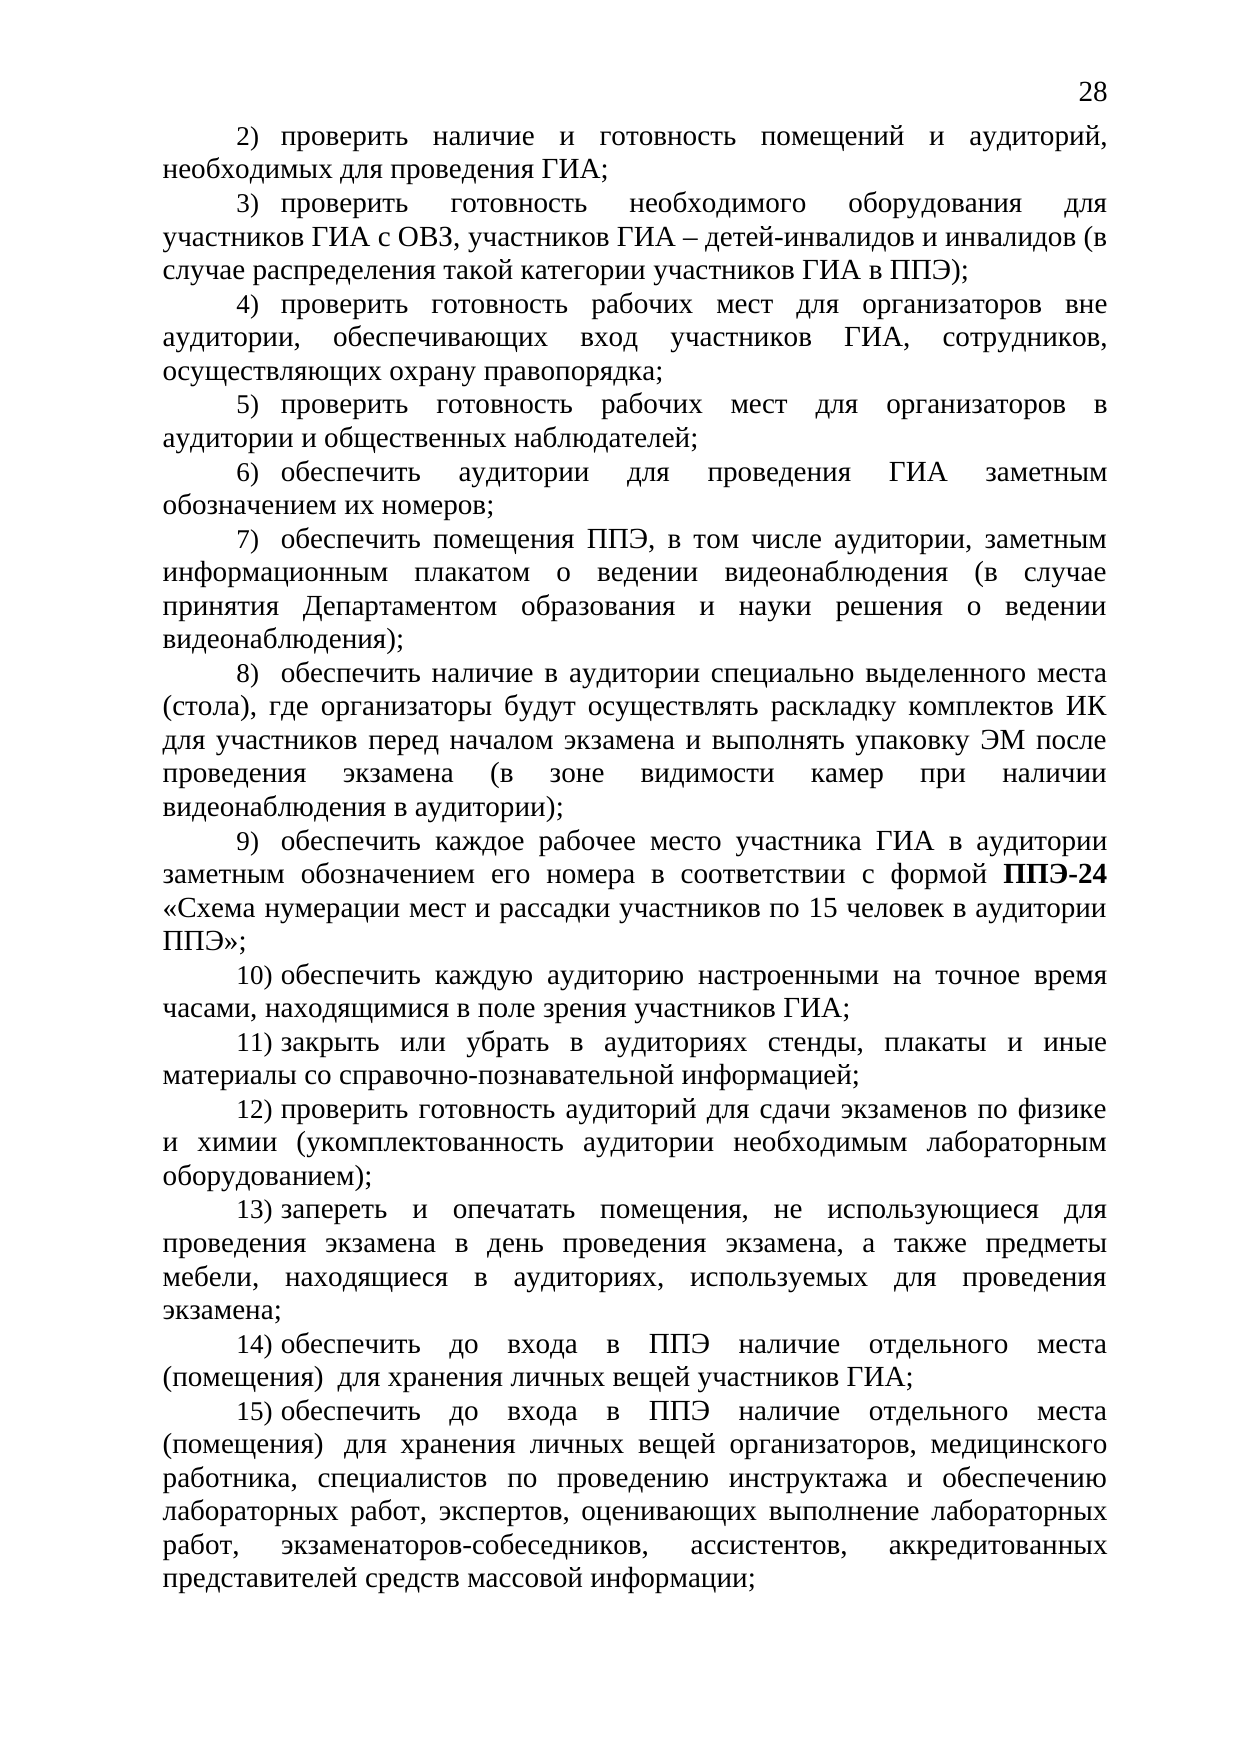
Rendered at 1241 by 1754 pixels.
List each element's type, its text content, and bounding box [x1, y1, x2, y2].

list закрыть или убрать в аудиториях стенды, плакаты и иные материалы со справочно-познавательной информацией; [162, 1024, 1107, 1091]
list проверить готовность рабочих мест для организаторов вне аудитории, обеспечивающих вход участников ГИА, сотрудников, осуществляющих охрану правопорядка; [162, 286, 1107, 387]
list обеспечить до входа в ППЭ наличие отдельного места (помещения) для хранения личных вещей участников ГИА; [162, 1326, 1107, 1393]
list обеспечить помещения ППЭ, в том числе аудитории, заметным информационным плакатом о ведении видеонаблюдения (в случае принятия Департаментом образования и науки решения о ведении видеонаблюдения); [162, 521, 1107, 655]
list обеспечить до входа в ППЭ наличие отдельного места (помещения) для хранения личных вещей организаторов, медицинского работника, специалистов по проведению инструктажа и обеспечению лабораторных работ, экспертов, оценивающих выполнение лабораторных работ, экзаменаторов-собеседников, ассистентов, аккредитованных представителей средств массовой информации; [162, 1393, 1107, 1594]
list проверить готовность рабочих мест для организаторов в аудитории и общественных наблюдателей; [162, 387, 1107, 454]
list проверить готовность аудиторий для сдачи экзаменов по физике и химии (укомплектованность аудитории необходимым лабораторным оборудованием); [162, 1091, 1107, 1192]
list обеспечить каждую аудиторию настроенными на точное время часами, находящимися в поле зрения участников ГИА; [162, 957, 1107, 1024]
list запереть и опечатать помещения, не использующиеся для проведения экзамена в день проведения экзамена, а также предметы мебели, находящиеся в аудиториях, используемых для проведения экзамена; [162, 1192, 1107, 1326]
list обеспечить наличие в аудитории специально выделенного места (стола), где организаторы будут осуществлять раскладку комплектов ИК для участников перед началом экзамена и выполнять упаковку ЭМ после проведения экзамена (в зоне видимости камер при наличии видеонаблюдения в аудитории); [162, 655, 1107, 823]
list обеспечить каждое рабочее место участника ГИА в аудитории заметным обозначением его номера в соответствии с формой ППЭ-24 «Схема нумерации мест и рассадки участников по 15 человек в аудитории ППЭ»; [162, 823, 1107, 957]
list проверить наличие и готовность помещений и аудиторий, необходимых для проведения ГИА; [162, 118, 1107, 185]
list проверить готовность необходимого оборудования для участников ГИА с ОВЗ, участников ГИА – детей-инвалидов и инвалидов (в случае распределения такой категории участников ГИА в ППЭ); [162, 185, 1107, 286]
list обеспечить аудитории для проведения ГИА заметным обозначением их номеров; [162, 454, 1107, 521]
